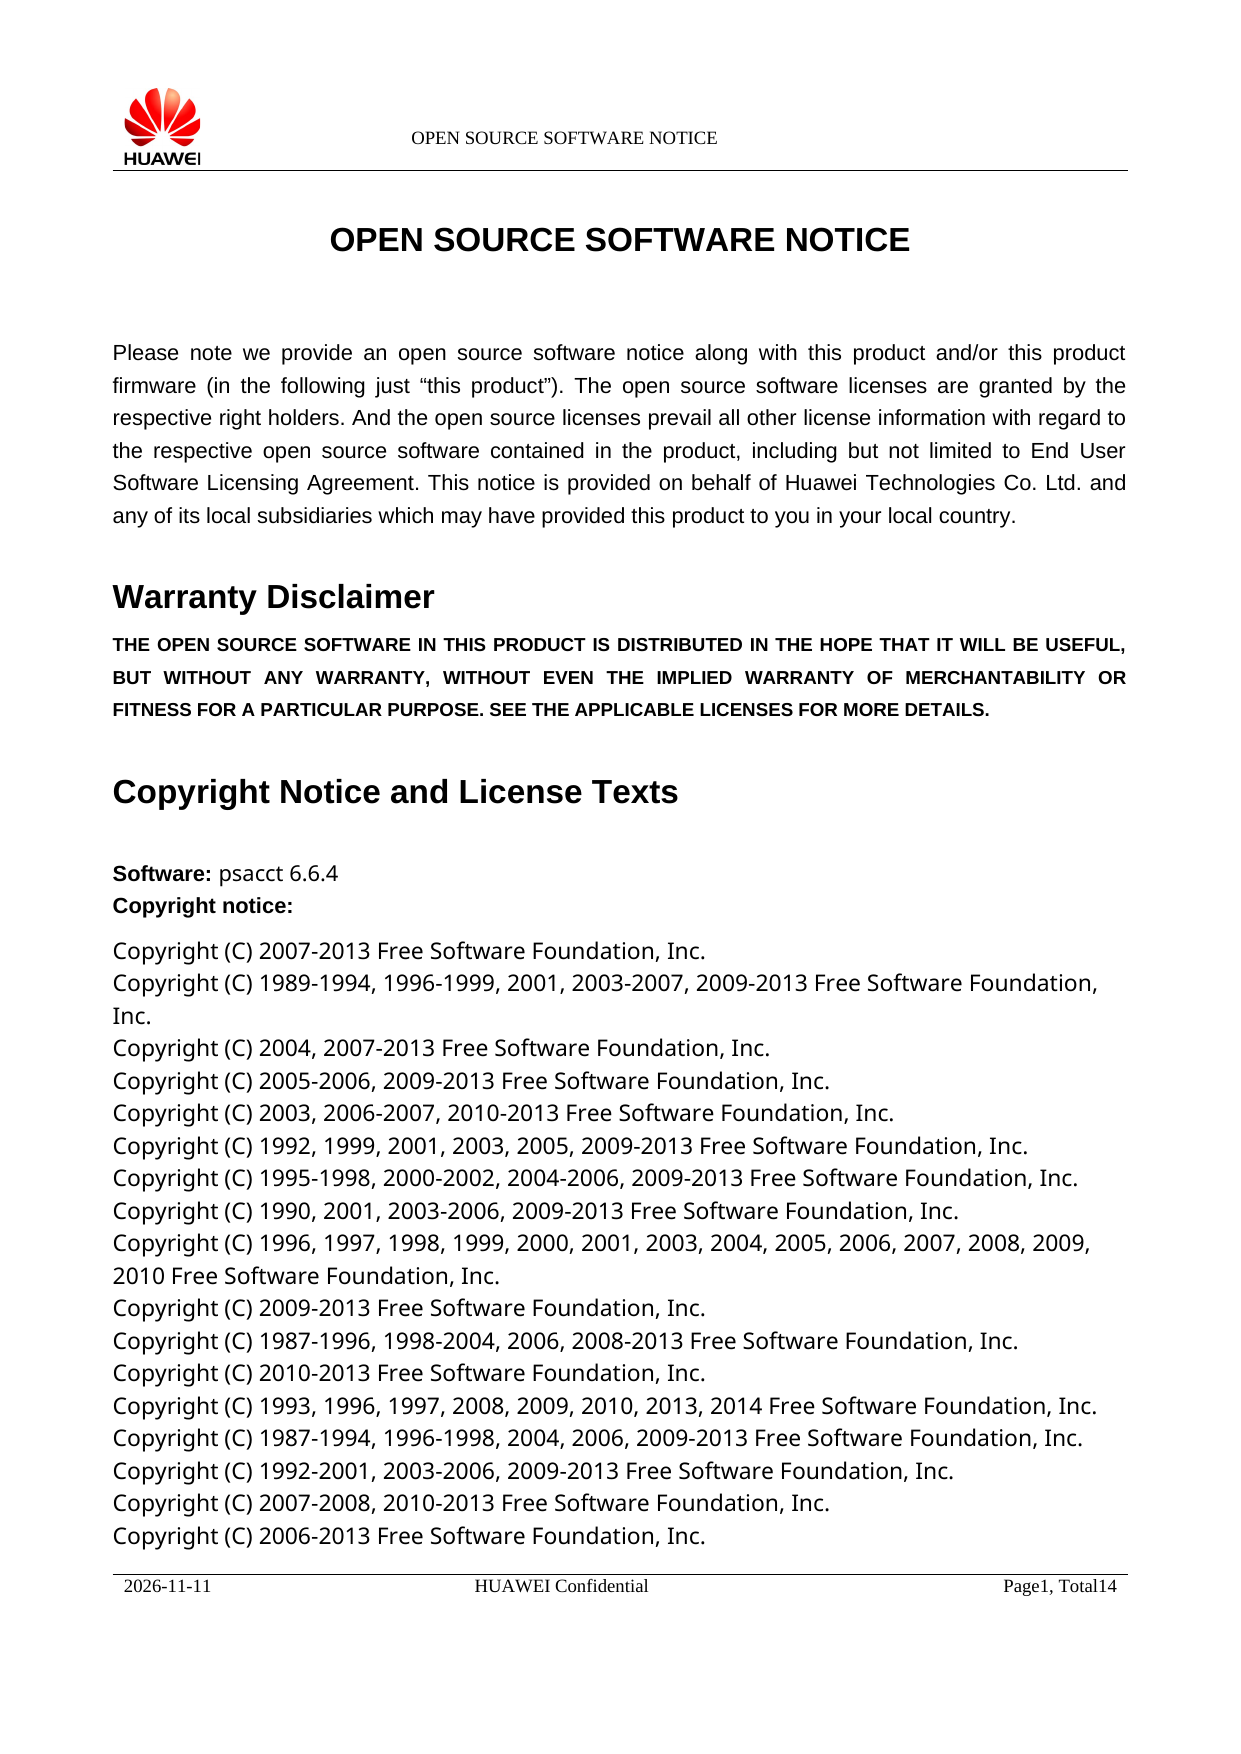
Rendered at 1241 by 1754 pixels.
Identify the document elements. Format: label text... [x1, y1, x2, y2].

text Copyright notice: [112, 889, 1128, 921]
text Please note we provide an open source software notice along with this product and/or this product firmware (in the following just “this product”). The open source software licenses are granted by the respective right holders. And the open source licenses prevail all other license information with regard to the respective open source software contained in the product, including but not limited to End User Software Licensing Agreement. This notice is provided on behalf of Huawei Technologies Co. Ltd. and any of its local subsidiaries which may have provided this product to you in your local country. [112, 336, 1128, 531]
picture [124, 88, 201, 165]
title Software: psacct 6.6.4 [112, 856, 1128, 889]
text OPEN SOURCE SOFTWARE NOTICE [112, 206, 1128, 271]
text The open source software in this product is distributed in the hope that it will be useful, but WITHOUT ANY WARRANTY, without even the implied warranty of MERCHANTABILITY or FITNESS FOR A PARTICULAR PURPOSE. See the applicable licenses for more details. [112, 629, 1128, 726]
text Warranty Disclaimer [112, 564, 1128, 629]
text Copyright Notice and License Texts [112, 759, 1128, 824]
